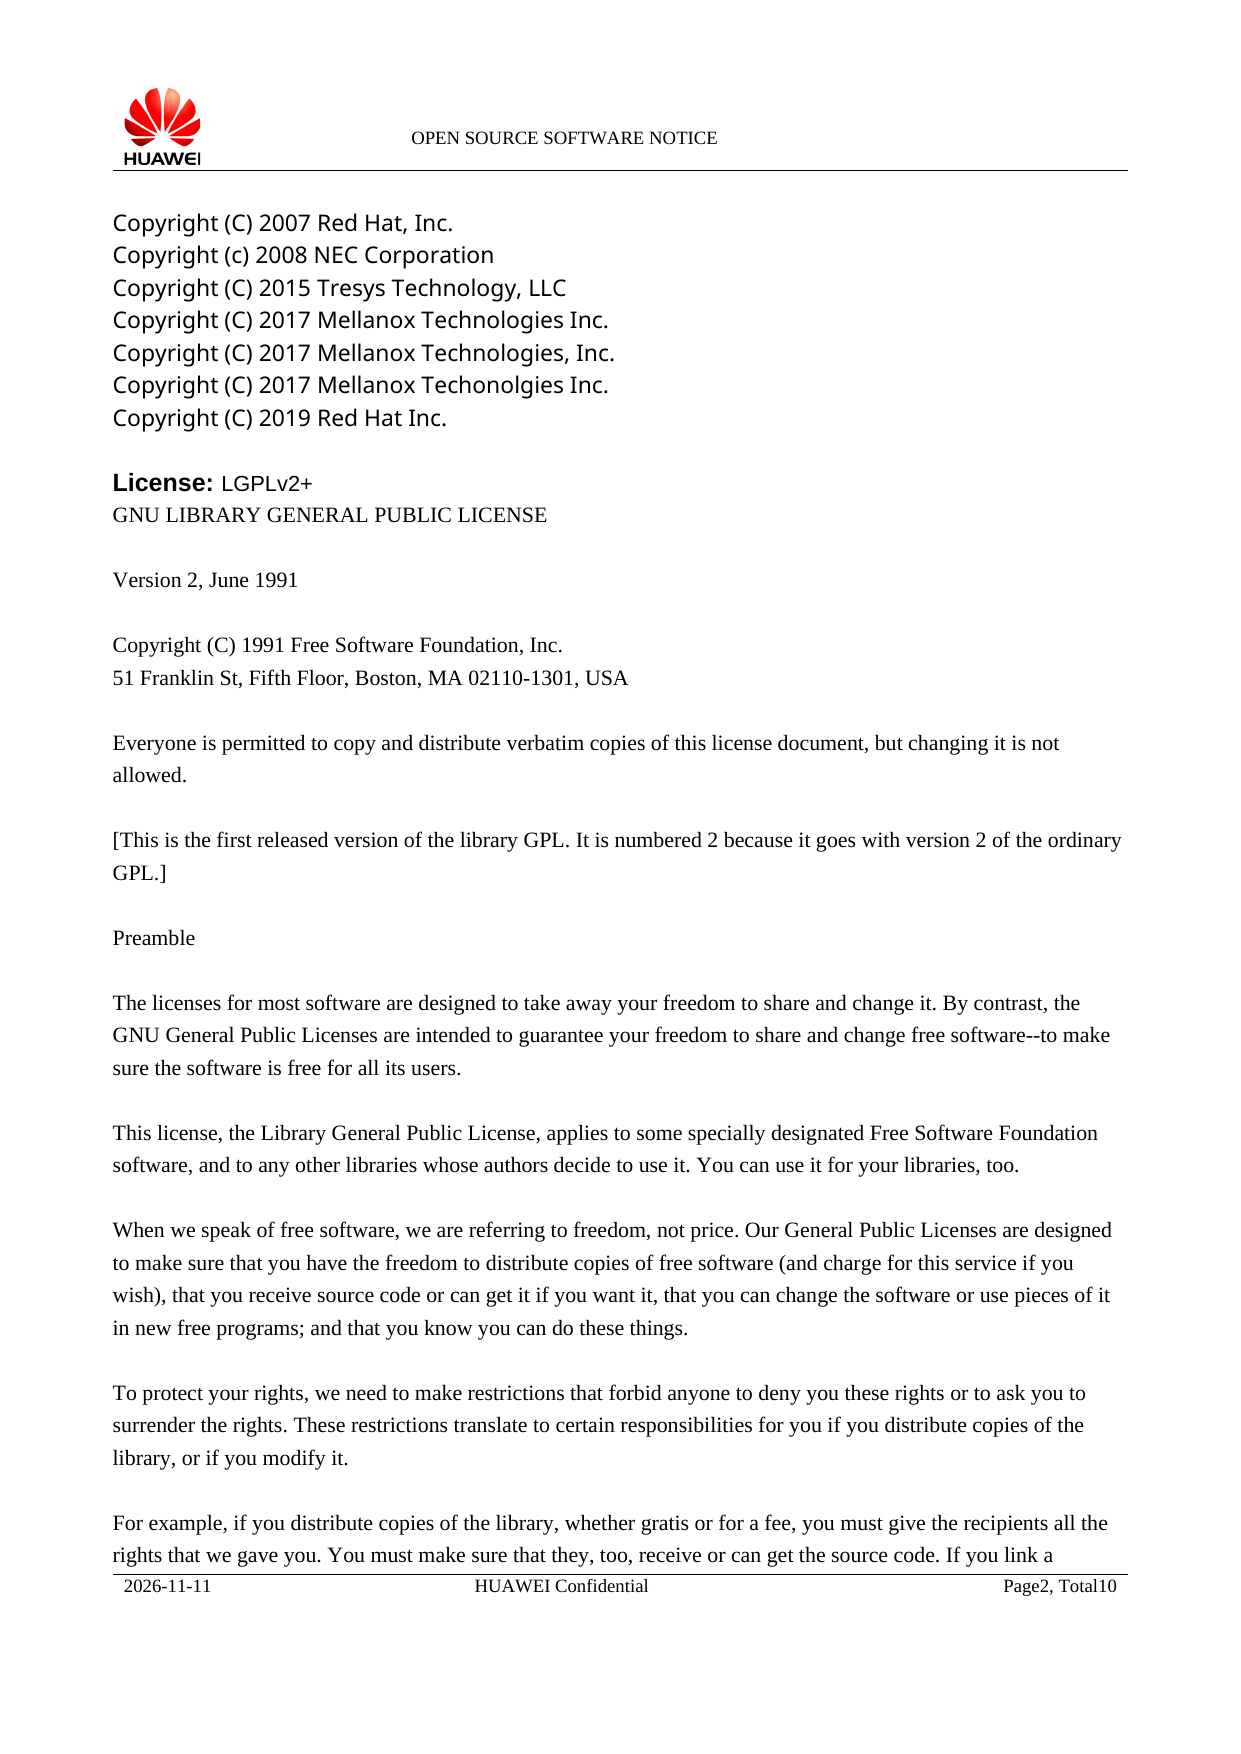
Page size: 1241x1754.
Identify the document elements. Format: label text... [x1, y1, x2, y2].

text Copyright (C) 2017 Mellanox Technologies, Inc. [112, 336, 1128, 369]
text License: LGPLv2+ [112, 466, 1128, 499]
picture [124, 88, 201, 165]
text Copyright (C) 2017 Mellanox Techonolgies Inc. [112, 369, 1128, 401]
text Copyright (c) 2008 NEC Corporation [112, 239, 1128, 271]
text Copyright (C) 2017 Mellanox Technologies Inc. [112, 304, 1128, 336]
text Copyright (C) 2007 Red Hat, Inc. [112, 206, 1128, 239]
text Copyright (C) 2015 Tresys Technology, LLC [112, 271, 1128, 304]
text Copyright (C) 2019 Red Hat Inc. [112, 401, 1128, 434]
